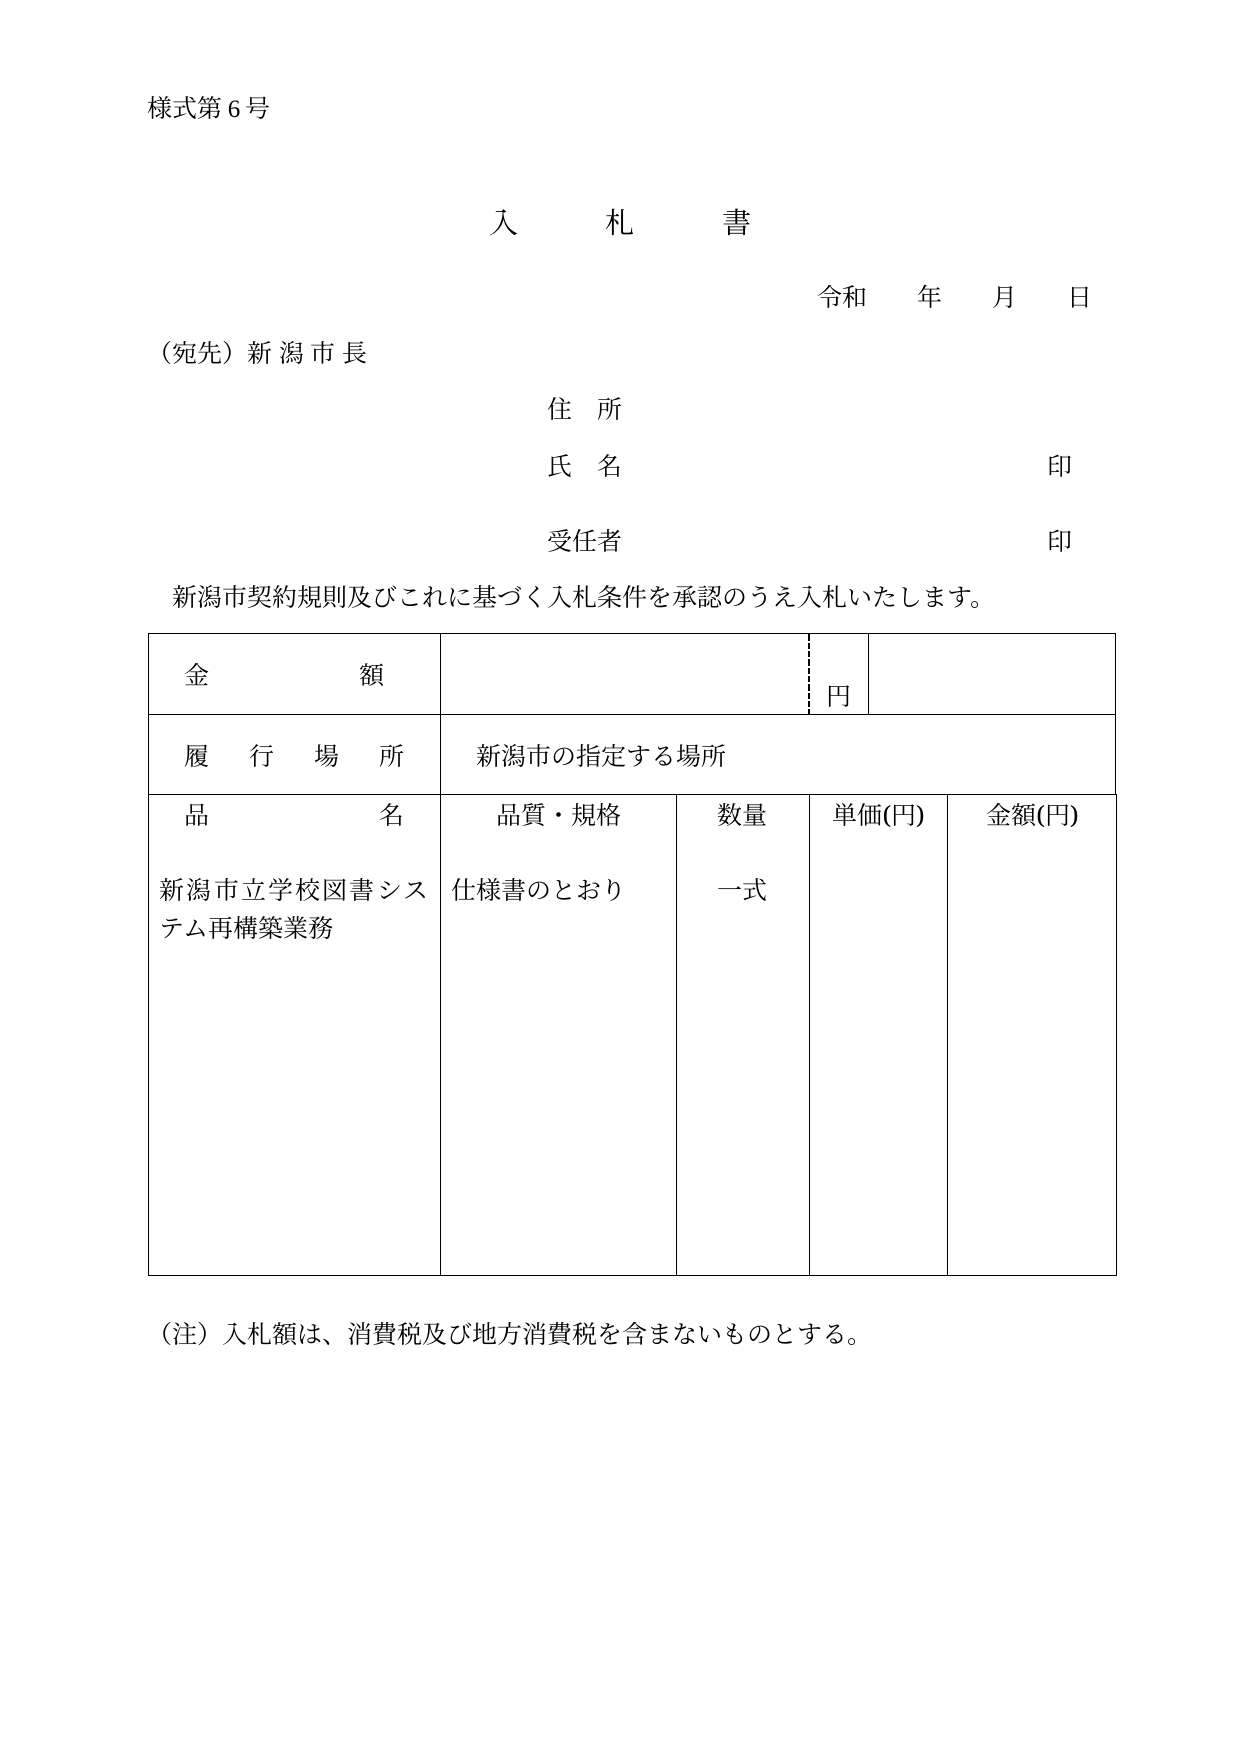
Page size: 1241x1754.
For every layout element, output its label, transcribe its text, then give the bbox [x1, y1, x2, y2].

table_header 金 額 [149, 634, 440, 714]
table_cell 品質・規格 [441, 795, 676, 833]
table_cell 金額(円) [948, 795, 1116, 833]
text 令和 年 月 日 [148, 277, 1092, 314]
text （注）入札額は、消費税及び地方消費税を含まないものとする。 [148, 1313, 1092, 1351]
table_cell 新潟市の指定する場所 [441, 715, 1115, 794]
text 住 所 [548, 389, 1092, 427]
subtitle 入 札 書 [148, 183, 1092, 258]
table_header [441, 634, 809, 714]
table_cell [810, 833, 947, 1275]
table_cell [948, 833, 1116, 1275]
table_cell 一式 [677, 833, 809, 1275]
table_cell 単価(円) [810, 795, 947, 833]
table_header 円 [809, 634, 868, 714]
text 受任者 印 [548, 521, 1092, 558]
table_cell 新潟市立学校図書システム再構築業務 [149, 833, 440, 1275]
text 新潟市契約規則及びこれに基づく入札条件を承認のうえ入札いたします。 [148, 577, 1092, 614]
table_cell 仕様書のとおり [441, 833, 676, 1275]
text （宛先）新 潟 市 長 [148, 333, 1092, 371]
table_cell 品名 [149, 795, 440, 833]
table_cell 履行場所 [149, 715, 440, 794]
table_header [869, 634, 1115, 714]
text 氏 名 印 [548, 446, 1092, 483]
table_cell 数量 [677, 795, 809, 833]
